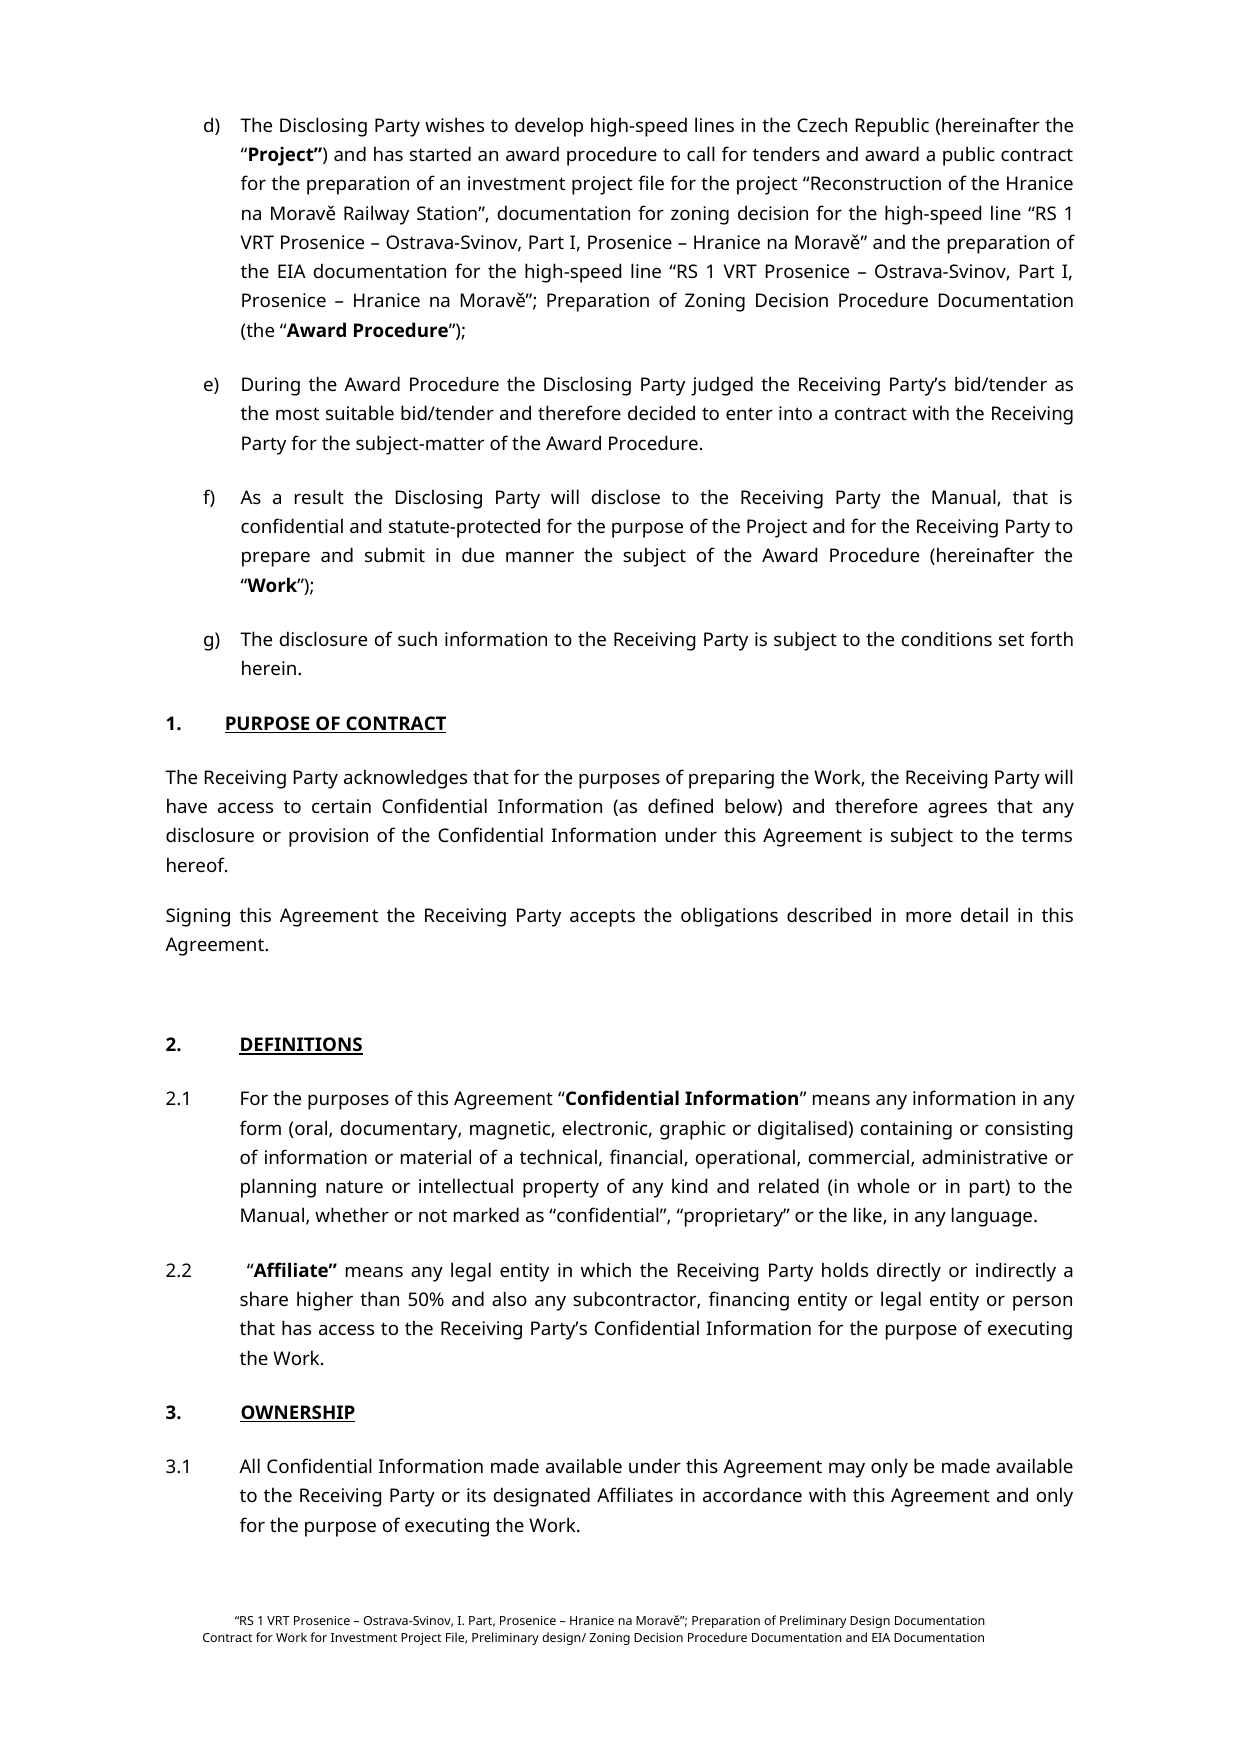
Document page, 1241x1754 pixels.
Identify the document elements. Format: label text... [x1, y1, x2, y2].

list OWNERSHIP [165, 1399, 1075, 1425]
list “Affiliate” means any legal entity in which the Receiving Party holds directly or indirectly a share higher than 50% and also any subcontractor, financing entity or legal entity or person that has access to the Receiving Party’s Confidential Information for the purpose of executing the Work. [165, 1257, 1075, 1370]
list The Disclosing Party wishes to develop high-speed lines in the Czech Republic (hereinafter the “Project”) and has started an award procedure to call for tenders and award a public contract for the preparation of an investment project file for the project “Reconstruction of the Hranice na Moravě Railway Station”, documentation for zoning decision for the high-speed line “RS 1 VRT Prosenice – Ostrava-Svinov, Part I, Prosenice – Hranice na Moravě” and the preparation of the EIA documentation for the high-speed line “RS 1 VRT Prosenice – Ostrava-Svinov, Part I, Prosenice – Hranice na Moravě”; Preparation of Zoning Decision Procedure Documentation (the “Award Procedure”); [203, 112, 1075, 343]
list All Confidential Information made available under this Agreement may only be made available to the Receiving Party or its designated Affiliates in accordance with this Agreement and only for the purpose of executing the Work. [165, 1453, 1075, 1537]
text Signing this Agreement the Receiving Party accepts the obligations described in more detail in this Agreement. [165, 902, 1075, 957]
list The disclosure of such information to the Receiving Party is subject to the conditions set forth herein. [203, 626, 1075, 681]
list During the Award Procedure the Disclosing Party judged the Receiving Party’s bid/tender as the most suitable bid/tender and therefore decided to enter into a contract with the Receiving Party for the subject-matter of the Award Procedure. [203, 371, 1075, 455]
list DEFINITIONS [165, 1031, 1075, 1057]
list PURPOSE OF CONTRACT [165, 710, 1075, 735]
text The Receiving Party acknowledges that for the purposes of preparing the Work, the Receiving Party will have access to certain Confidential Information (as defined below) and therefore agrees that any disclosure or provision of the Confidential Information under this Agreement is subject to the terms hereof. [165, 764, 1075, 877]
list As a result the Disclosing Party will disclose to the Receiving Party the Manual, that is confidential and statute-protected for the purpose of the Project and for the Receiving Party to prepare and submit in due manner the subject of the Award Procedure (hereinafter the “Work”); [203, 484, 1075, 597]
list For the purposes of this Agreement “Confidential Information” means any information in any form (oral, documentary, magnetic, electronic, graphic or digitalised) containing or consisting of information or material of a technical, financial, operational, commercial, administrative or planning nature or intellectual property of any kind and related (in whole or in part) to the Manual, whether or not marked as “confidential”, “proprietary” or the like, in any language. [165, 1086, 1075, 1228]
